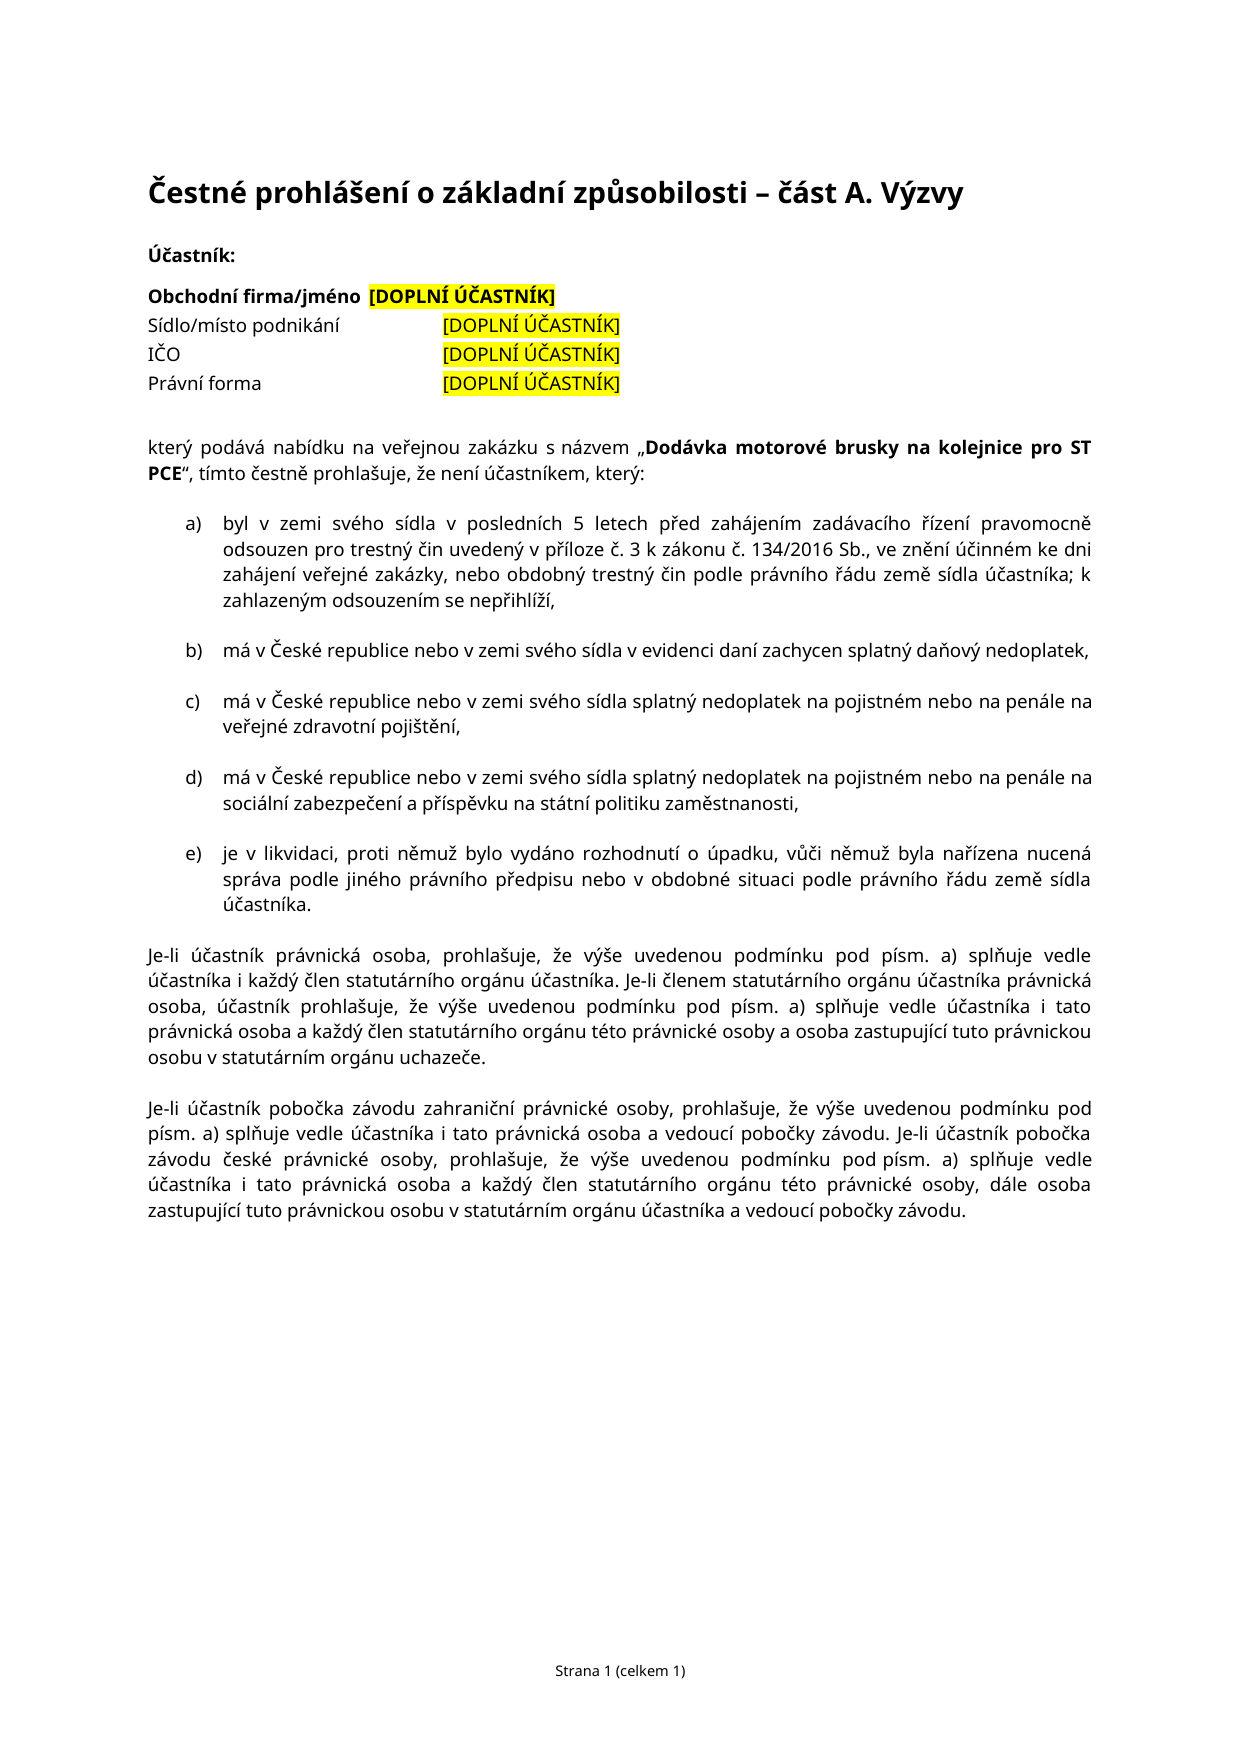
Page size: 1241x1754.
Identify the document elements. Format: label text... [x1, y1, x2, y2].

text který podává nabídku na veřejnou zakázku s názvem „Dodávka motorové brusky na kolejnice pro ST PCE“, tímto čestně prohlašuje, že není účastníkem, který: [148, 434, 1093, 486]
text Účastník: [148, 237, 1093, 268]
text Čestné prohlášení o základní způsobilosti – část A. Výzvy [148, 173, 1093, 212]
list má v České republice nebo v zemi svého sídla splatný nedoplatek na pojistném nebo na penále na veřejné zdravotní pojištění, [185, 688, 1093, 739]
list má v České republice nebo v zemi svého sídla splatný nedoplatek na pojistném nebo na penále na sociální zabezpečení a příspěvku na státní politiku zaměstnanosti, [185, 764, 1093, 815]
text Obchodní firma/jméno [DOPLNÍ ÚČASTNÍK] [148, 281, 1093, 310]
text Je-li účastník pobočka závodu zahraniční právnické osoby, prohlašuje, že výše uvedenou podmínku pod písm. a) splňuje vedle účastníka i tato právnická osoba a vedoucí pobočky závodu. Je-li účastník pobočka závodu české právnické osoby, prohlašuje, že výše uvedenou podmínku pod písm. a) splňuje vedle účastníka i tato právnická osoba a každý člen statutárního orgánu této právnické osoby, dále osoba zastupující tuto právnickou osobu v statutárním orgánu účastníka a vedoucí pobočky závodu. [148, 1095, 1093, 1223]
list byl v zemi svého sídla v posledních 5 letech před zahájením zadávacího řízení pravomocně odsouzen pro trestný čin uvedený v příloze č. 3 k zákonu č. 134/2016 Sb., ve znění účinném ke dni zahájení veřejné zakázky, nebo obdobný trestný čin podle právního řádu země sídla účastníka; k zahlazeným odsouzením se nepřihlíží, [185, 511, 1093, 613]
list je v likvidaci, proti němuž bylo vydáno rozhodnutí o úpadku, vůči němuž byla nařízena nucená správa podle jiného právního předpisu nebo v obdobné situaci podle právního řádu země sídla účastníka. [185, 840, 1093, 917]
text Sídlo/místo podnikání [DOPLNÍ ÚČASTNÍK] [148, 310, 1093, 339]
text IČO [DOPLNÍ ÚČASTNÍK] [148, 339, 1093, 368]
text Právní forma [DOPLNÍ ÚČASTNÍK] [148, 368, 1093, 397]
text Je-li účastník právnická osoba, prohlašuje, že výše uvedenou podmínku pod písm. a) splňuje vedle účastníka i každý člen statutárního orgánu účastníka. Je-li členem statutárního orgánu účastníka právnická osoba, účastník prohlašuje, že výše uvedenou podmínku pod písm. a) splňuje vedle účastníka i tato právnická osoba a každý člen statutárního orgánu této právnické osoby a osoba zastupující tuto právnickou osobu v statutárním orgánu uchazeče. [148, 942, 1093, 1069]
list má v České republice nebo v zemi svého sídla v evidenci daní zachycen splatný daňový nedoplatek, [185, 638, 1093, 663]
